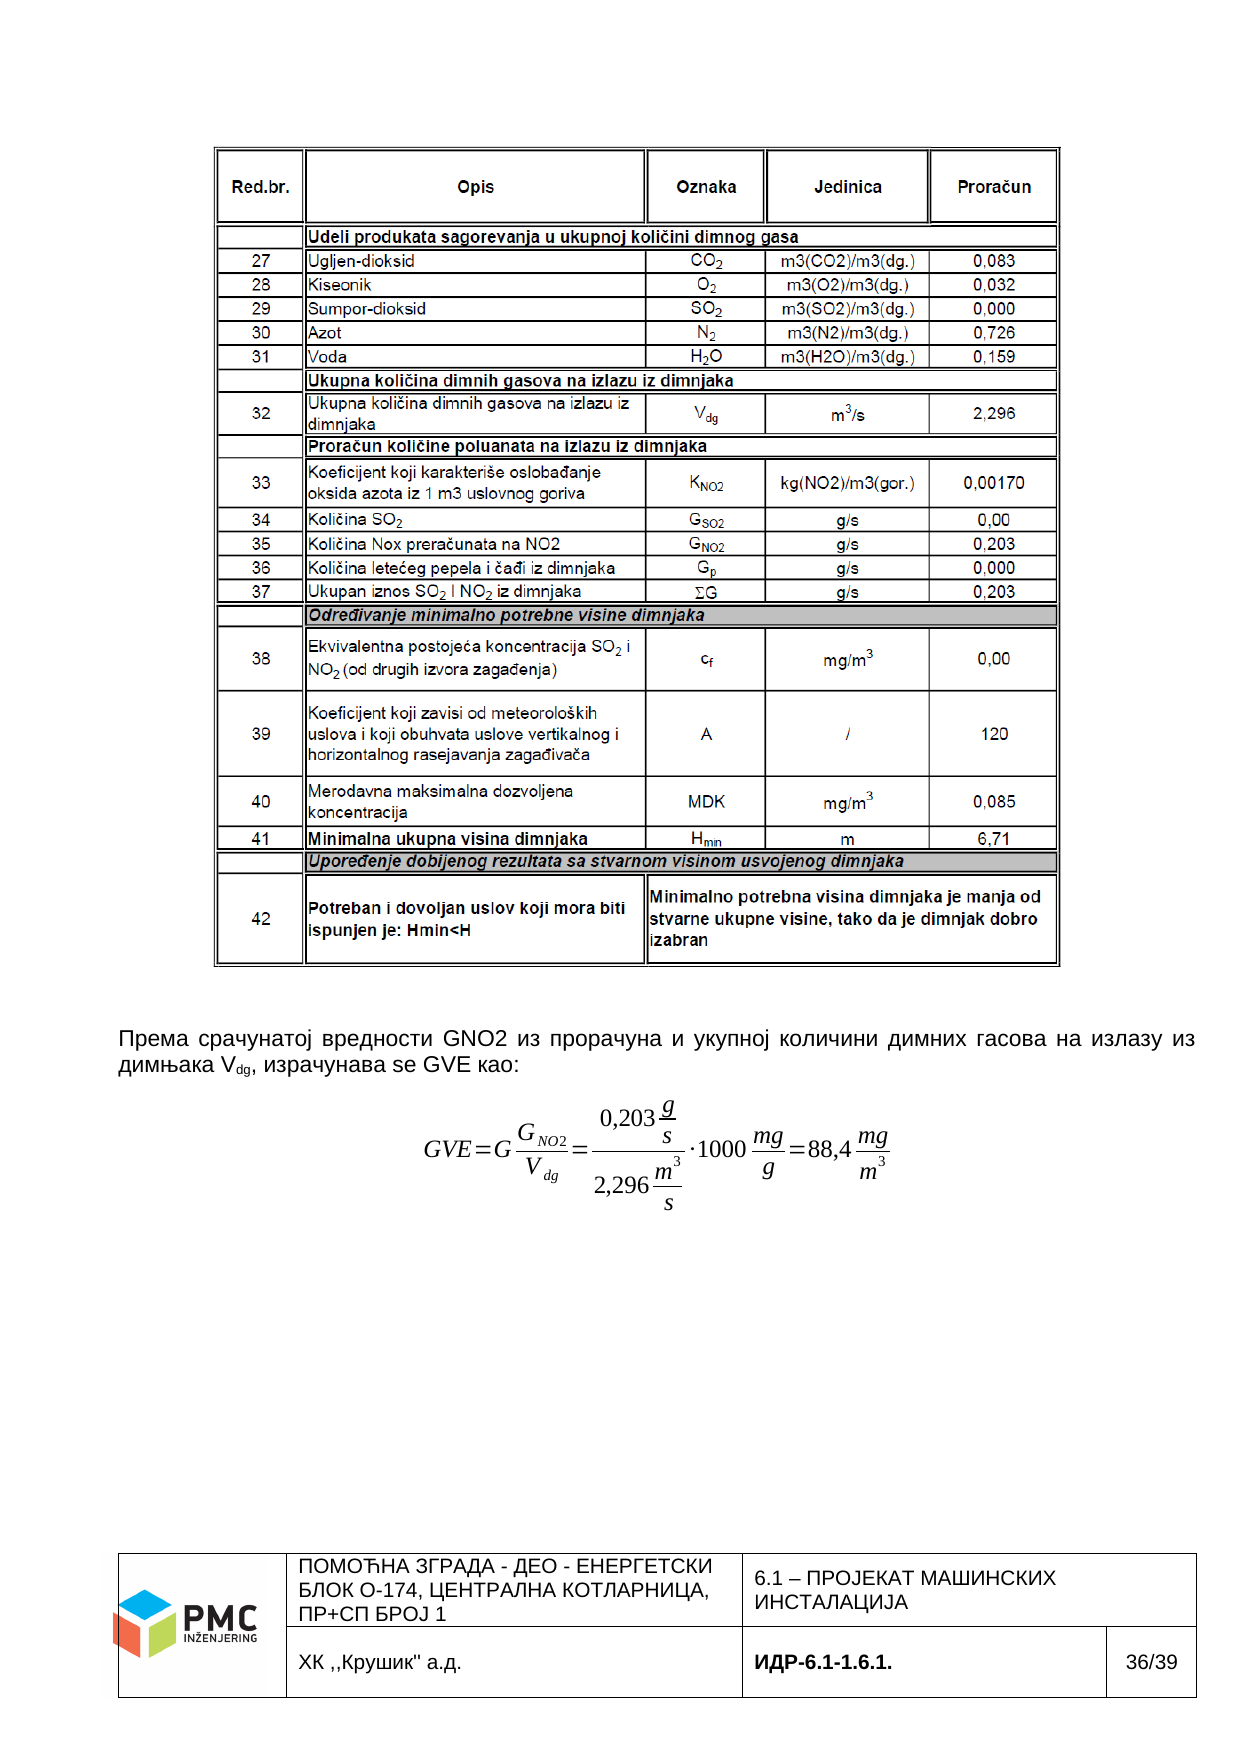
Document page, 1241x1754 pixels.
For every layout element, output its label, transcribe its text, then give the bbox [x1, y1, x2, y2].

picture [119, 1554, 268, 1697]
text Према срачунатој вредности GNO2 из прорачуна и укупној количини димних гасова на излазу из димњака Vdg, израчунава se GVE као: [118, 1025, 1196, 1078]
picture [101, 1552, 268, 1700]
picture [199, 132, 1064, 974]
